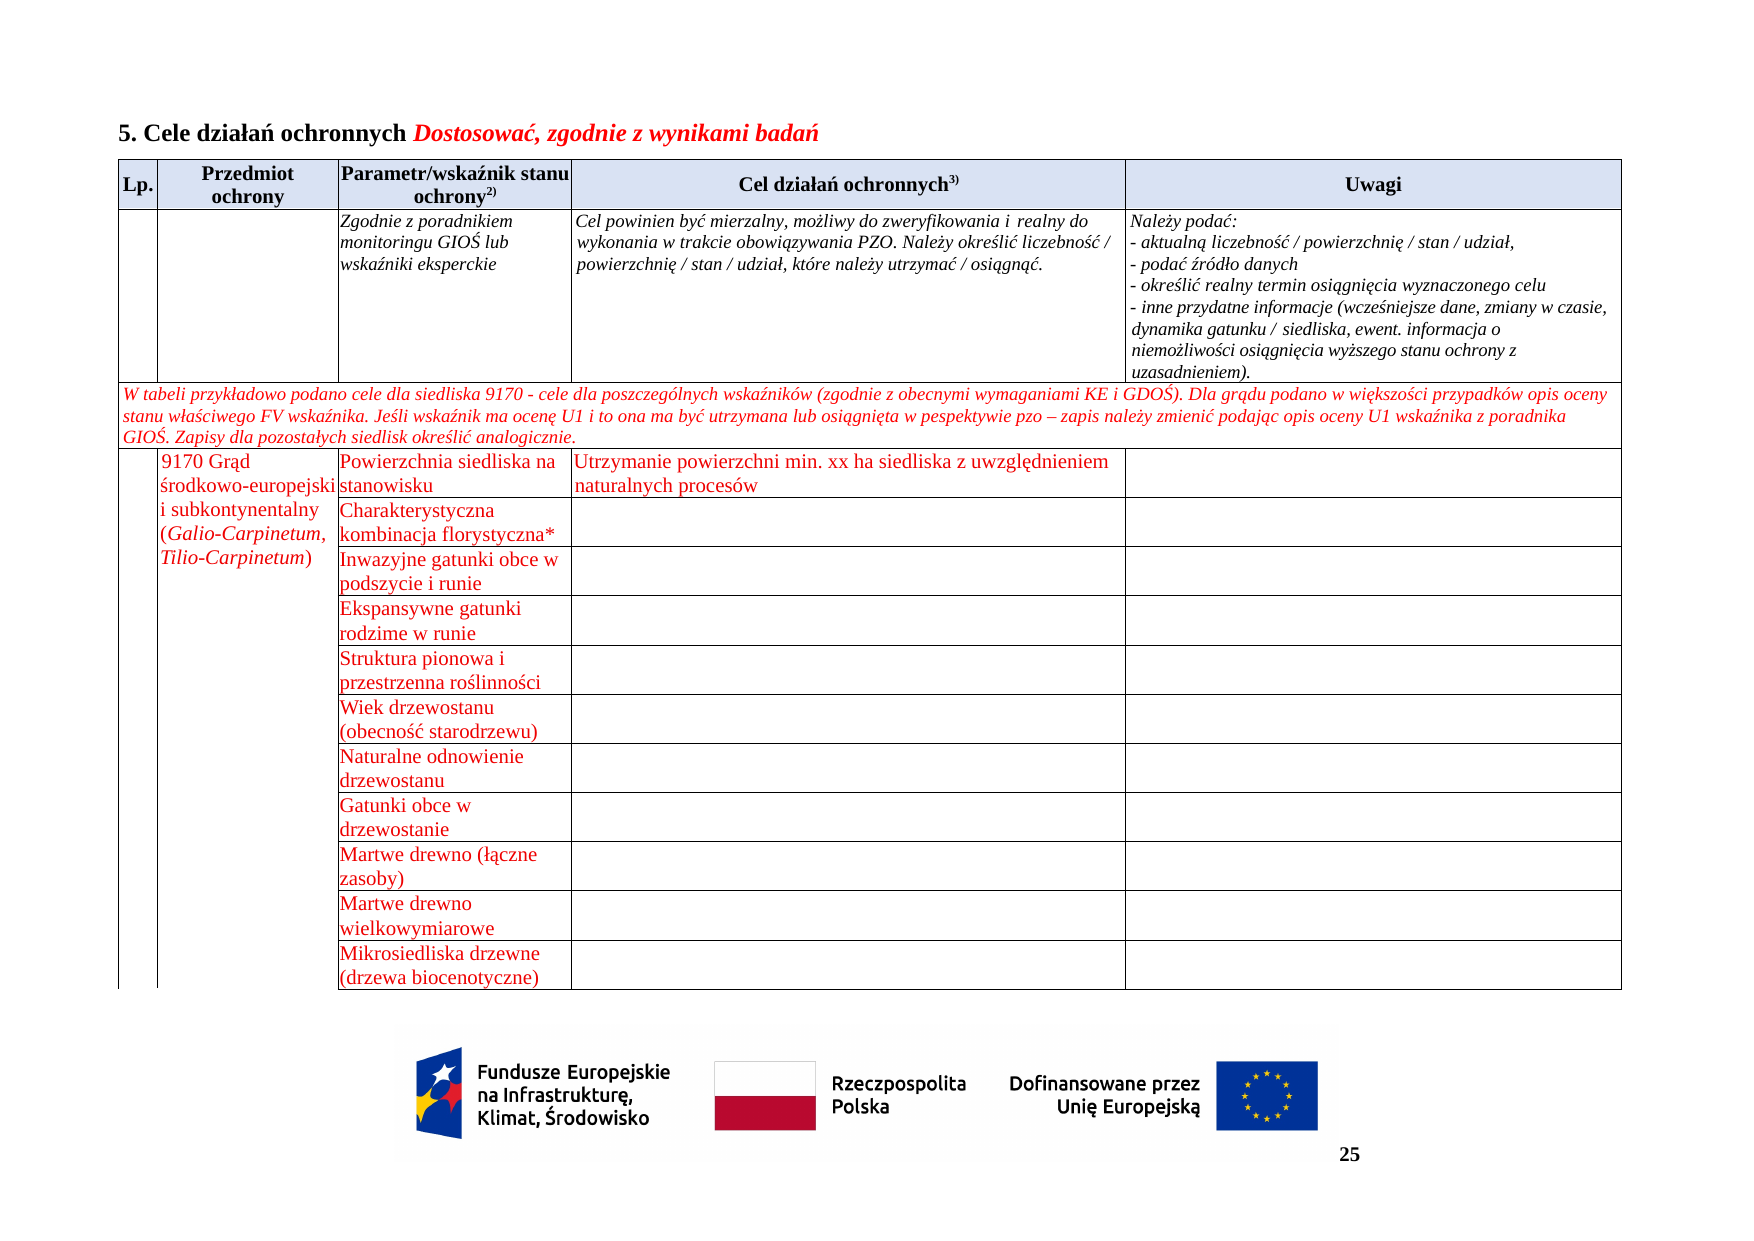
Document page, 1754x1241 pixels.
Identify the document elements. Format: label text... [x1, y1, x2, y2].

text 5. Cele działań ochronnych Dostosować, zgodnie z wynikami badań [118, 118, 1636, 147]
table_cell [119, 210, 157, 382]
table_cell [572, 891, 1125, 939]
table_cell [1126, 744, 1621, 792]
table_cell [1126, 449, 1621, 497]
table_cell Martwe drewno wielkowymiarowe [339, 891, 571, 939]
table_cell [572, 941, 1125, 989]
table_cell [1126, 695, 1621, 743]
table_header Przedmiot ochrony [158, 160, 338, 208]
table_cell Struktura pionowa i przestrzenna roślinności [339, 646, 571, 694]
table_header Uwagi [1126, 160, 1621, 208]
table_cell Inwazyjne gatunki obce w podszycie i runie [339, 547, 571, 595]
table_cell [1126, 891, 1621, 939]
table_cell Wiek drzewostanu (obecność starodrzewu) [339, 695, 571, 743]
table_cell [572, 842, 1125, 890]
table_cell Martwe drewno (łączne zasoby) [339, 842, 571, 890]
table_cell Cel powinien być mierzalny, możliwy do zweryfikowania i realny do wykonania w trakcie obowiązywania PZO. Należy określić liczebność / powierzchnię / stan / udział, które należy utrzymać / osiągnąć. [572, 210, 1125, 382]
table_cell [572, 646, 1125, 694]
table_cell Charakterystyczna kombinacja florystyczna* [339, 498, 571, 546]
table_cell Gatunki obce w drzewostanie [339, 793, 571, 841]
table_header Parametr/wskaźnik stanu ochrony) [339, 160, 571, 208]
table_cell Ekspansywne gatunki rodzime w runie [339, 596, 571, 644]
table_cell [119, 449, 157, 989]
table_header Lp. [119, 160, 157, 208]
table_cell Mikrosiedliska drzewne (drzewa biocenotyczne) [339, 941, 571, 989]
table_cell 9170 Grąd środkowo-europejski i subkontynentalny (Galio-Carpinetum, Tilio-Carpinetum) [157, 449, 338, 989]
table_cell W tabeli przykładowo podano cele dla siedliska 9170 - cele dla poszczególnych wskaźników (zgodnie z obecnymi wymaganiami KE i GDOŚ). Dla grądu podano w większości przypadków opis oceny stanu właściwego FV wskaźnika. Jeśli wskaźnik ma ocenę U1 i to ona ma być utrzymana lub osiągnięta w pespektywie pzo – zapis należy zmienić podając opis oceny U1 wskaźnika z poradnika GIOŚ. Zapisy dla pozostałych siedlisk określić analogicznie. [119, 383, 1621, 448]
table_cell Należy podać: - aktualną liczebność / powierzchnię / stan / udział, - podać źródło danych - określić realny termin osiągnięcia wyznaczonego celu - inne przydatne informacje (wcześniejsze dane, zmiany w czasie, dynamika gatunku / siedliska, ewent. informacja o niemożliwości osiągnięcia wyższego stanu ochrony z uzasadnieniem). [1126, 210, 1621, 382]
table_cell Naturalne odnowienie drzewostanu [339, 744, 571, 792]
table_cell Utrzymanie powierzchni min. xx ha siedliska z uwzględnieniem naturalnych procesów [572, 449, 1125, 497]
table_cell [1126, 498, 1621, 546]
table_cell [1126, 842, 1621, 890]
table_cell Powierzchnia siedliska na stanowisku [339, 449, 571, 497]
table_cell [1126, 646, 1621, 694]
picture [394, 1024, 1339, 1162]
table_header Cel działań ochronnych) [572, 160, 1125, 208]
table_cell [572, 744, 1125, 792]
table_cell [572, 695, 1125, 743]
table_cell [1126, 547, 1621, 595]
table_cell [1126, 941, 1621, 989]
table_cell [572, 498, 1125, 546]
table_cell [572, 596, 1125, 644]
table_cell [572, 793, 1125, 841]
table_cell [1126, 793, 1621, 841]
table_cell [572, 547, 1125, 595]
table_cell [1126, 596, 1621, 644]
table_cell [158, 210, 338, 382]
table_cell Zgodnie z poradnikiem monitoringu GIOŚ lub wskaźniki eksperckie [339, 210, 571, 382]
